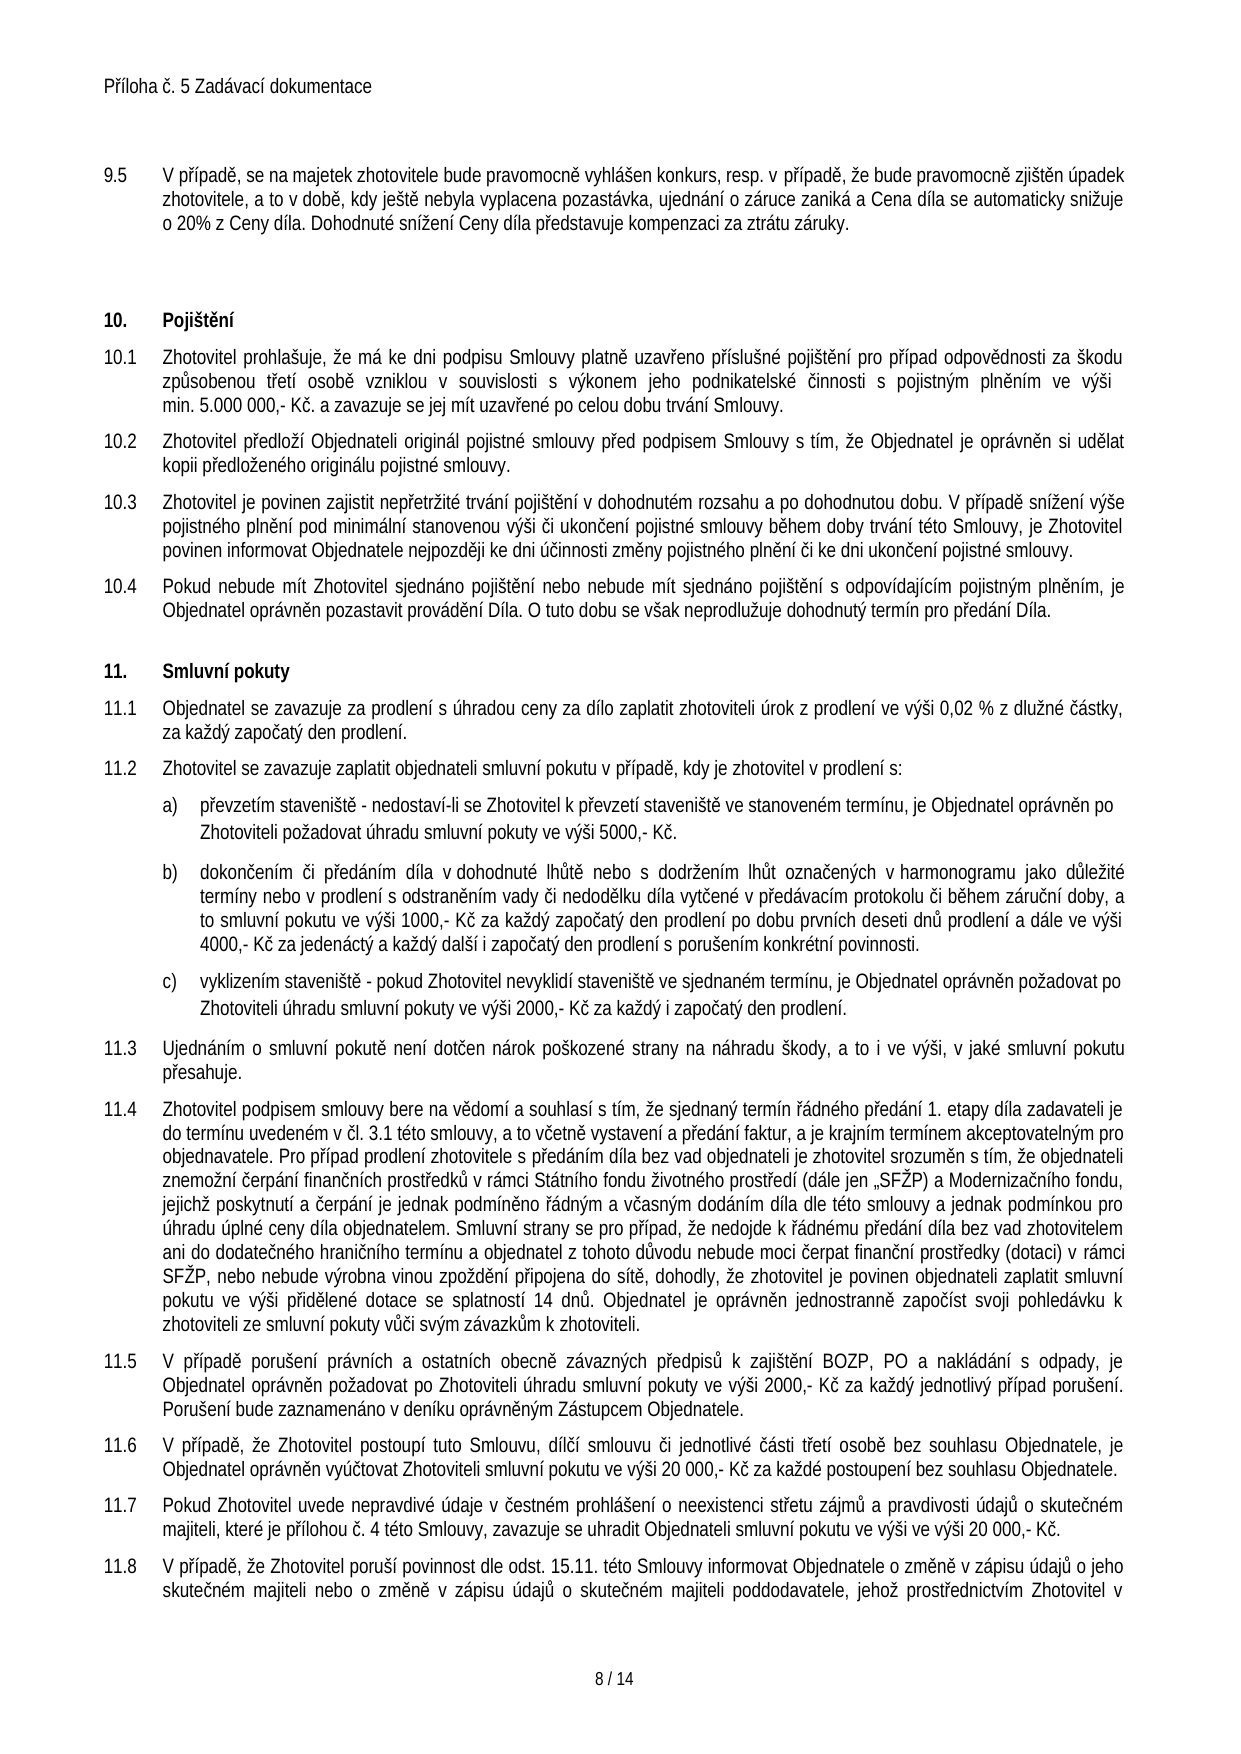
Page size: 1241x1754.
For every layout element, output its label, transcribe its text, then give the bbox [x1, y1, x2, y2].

list vyklizením staveniště - pokud Zhotovitel nevyklidí staveniště ve sjednaném termínu, je Objednatel oprávněn požadovat po Zhotoviteli úhradu smluvní pokuty ve výši 2000,- Kč za každý i započatý den prodlení. [162, 968, 1125, 1020]
list V případě, se na majetek zhotovitele bude pravomocně vyhlášen konkurs, resp. v případě, že bude pravomocně zjištěn úpadek zhotovitele, a to v době, kdy ještě nebyla vyplacena pozastávka, ujednání o záruce zaniká a Cena díla se automaticky snižuje o 20% z Ceny díla. Dohodnuté snížení Ceny díla představuje kompenzaci za ztrátu záruky. [103, 162, 1125, 234]
list Zhotovitel podpisem smlouvy bere na vědomí a souhlasí s tím, že sjednaný termín řádného předání 1. etapy díla zadavateli je do termínu uvedeném v čl. 3.1 této smlouvy, a to včetně vystavení a předání faktur, a je krajním termínem akceptovatelným pro objednavatele. Pro případ prodlení zhotovitele s předáním díla bez vad objednateli je zhotovitel srozuměn s tím, že objednateli znemožní čerpání finančních prostředků v rámci Státního fondu životného prostředí (dále jen „SFŽP) a Modernizačního fondu, jejichž poskytnutí a čerpání je jednak podmíněno řádným a včasným dodáním díla dle této smlouvy a jednak podmínkou pro úhradu úplné ceny díla objednatelem. Smluvní strany se pro případ, že nedojde k řádnému předání díla bez vad zhotovitelem ani do dodatečného hraničního termínu a objednatel z tohoto důvodu nebude moci čerpat finanční prostředky (dotaci) v rámci SFŽP, nebo nebude výrobna vinou zpoždění připojena do sítě, dohodly, že zhotovitel je povinen objednateli zaplatit smluvní pokutu ve výši přidělené dotace se splatností 14 dnů. Objednatel je oprávněn jednostranně započíst svoji pohledávku k zhotoviteli ze smluvní pokuty vůči svým závazkům k zhotoviteli. [103, 1096, 1125, 1336]
list V případě porušení právních a ostatních obecně závazných předpisů k zajištění BOZP, PO a nakládání s odpady, je Objednatel oprávněn požadovat po Zhotoviteli úhradu smluvní pokuty ve výši 2000,- Kč za každý jednotlivý případ porušení. Porušení bude zaznamenáno v deníku oprávněným Zástupcem Objednatele. [103, 1348, 1125, 1420]
list dokončením či předáním díla v dohodnuté lhůtě nebo s dodržením lhůt označených v harmonogramu jako důležité termíny nebo v prodlení s odstraněním vady či nedodělku díla vytčené v předávacím protokolu či během záruční doby, a to smluvní pokutu ve výši 1000,- Kč za každý započatý den prodlení po dobu prvních deseti dnů prodlení a dále ve výši 4000,- Kč za jedenáctý a každý další i započatý den prodlení s porušením konkrétní povinnosti. [162, 860, 1125, 956]
list Zhotovitel je povinen zajistit nepřetržité trvání pojištění v dohodnutém rozsahu a po dohodnutou dobu. V případě snížení výše pojistného plnění pod minimální stanovenou výši či ukončení pojistné smlouvy během doby trvání této Smlouvy, je Zhotovitel povinen informovat Objednatele nejpozději ke dni účinnosti změny pojistného plnění či ke dni ukončení pojistné smlouvy. [103, 489, 1125, 561]
list Pokud Zhotovitel uvede nepravdivé údaje v čestném prohlášení o neexistenci střetu zájmů a pravdivosti údajů o skutečném majiteli, které je přílohou č. 4 této Smlouvy, zavazuje se uhradit Objednateli smluvní pokutu ve výši ve výši 20 000,- Kč. [103, 1493, 1125, 1541]
list Pojištění [103, 308, 1125, 332]
list V případě, že Zhotovitel postoupí tuto Smlouvu, dílčí smlouvu či jednotlivé části třetí osobě bez souhlasu Objednatele, je Objednatel oprávněn vyúčtovat Zhotoviteli smluvní pokutu ve výši 20 000,- Kč za každé postoupení bez souhlasu Objednatele. [103, 1433, 1125, 1481]
list Pokud nebude mít Zhotovitel sjednáno pojištění nebo nebude mít sjednáno pojištění s odpovídajícím pojistným plněním, je Objednatel oprávněn pozastavit provádění Díla. O tuto dobu se však neprodlužuje dohodnutý termín pro předání Díla. [103, 574, 1125, 622]
list převzetím staveniště - nedostaví-li se Zhotovitel k převzetí staveniště ve stanoveném termínu, je Objednatel oprávněn po Zhotoviteli požadovat úhradu smluvní pokuty ve výši 5000,- Kč. [162, 793, 1125, 844]
list Smluvní pokuty [103, 659, 1125, 683]
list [103, 1554, 1125, 1602]
list Ujednáním o smluvní pokutě není dotčen nárok poškozené strany na náhradu škody, a to i ve výši, v jaké smluvní pokutu přesahuje. [103, 1036, 1125, 1084]
list Zhotovitel prohlašuje, že má ke dni podpisu Smlouvy platně uzavřeno příslušné pojištění pro případ odpovědnosti za škodu způsobenou třetí osobě vzniklou v souvislosti s výkonem jeho podnikatelské činnosti s pojistným plněním ve výši min. 5.000 000,- Kč. a zavazuje se jej mít uzavřené po celou dobu trvání Smlouvy. [103, 345, 1125, 417]
list Zhotovitel se zavazuje zaplatit objednateli smluvní pokutu v případě, kdy je zhotovitel v prodlení s: [103, 756, 1125, 780]
list Objednatel se zavazuje za prodlení s úhradou ceny za dílo zaplatit zhotoviteli úrok z prodlení ve výši 0,02 % z dlužné částky, za každý započatý den prodlení. [103, 696, 1125, 744]
list Zhotovitel předloží Objednateli originál pojistné smlouvy před podpisem Smlouvy s tím, že Objednatel je oprávněn si udělat kopii předloženého originálu pojistné smlouvy. [103, 429, 1125, 477]
